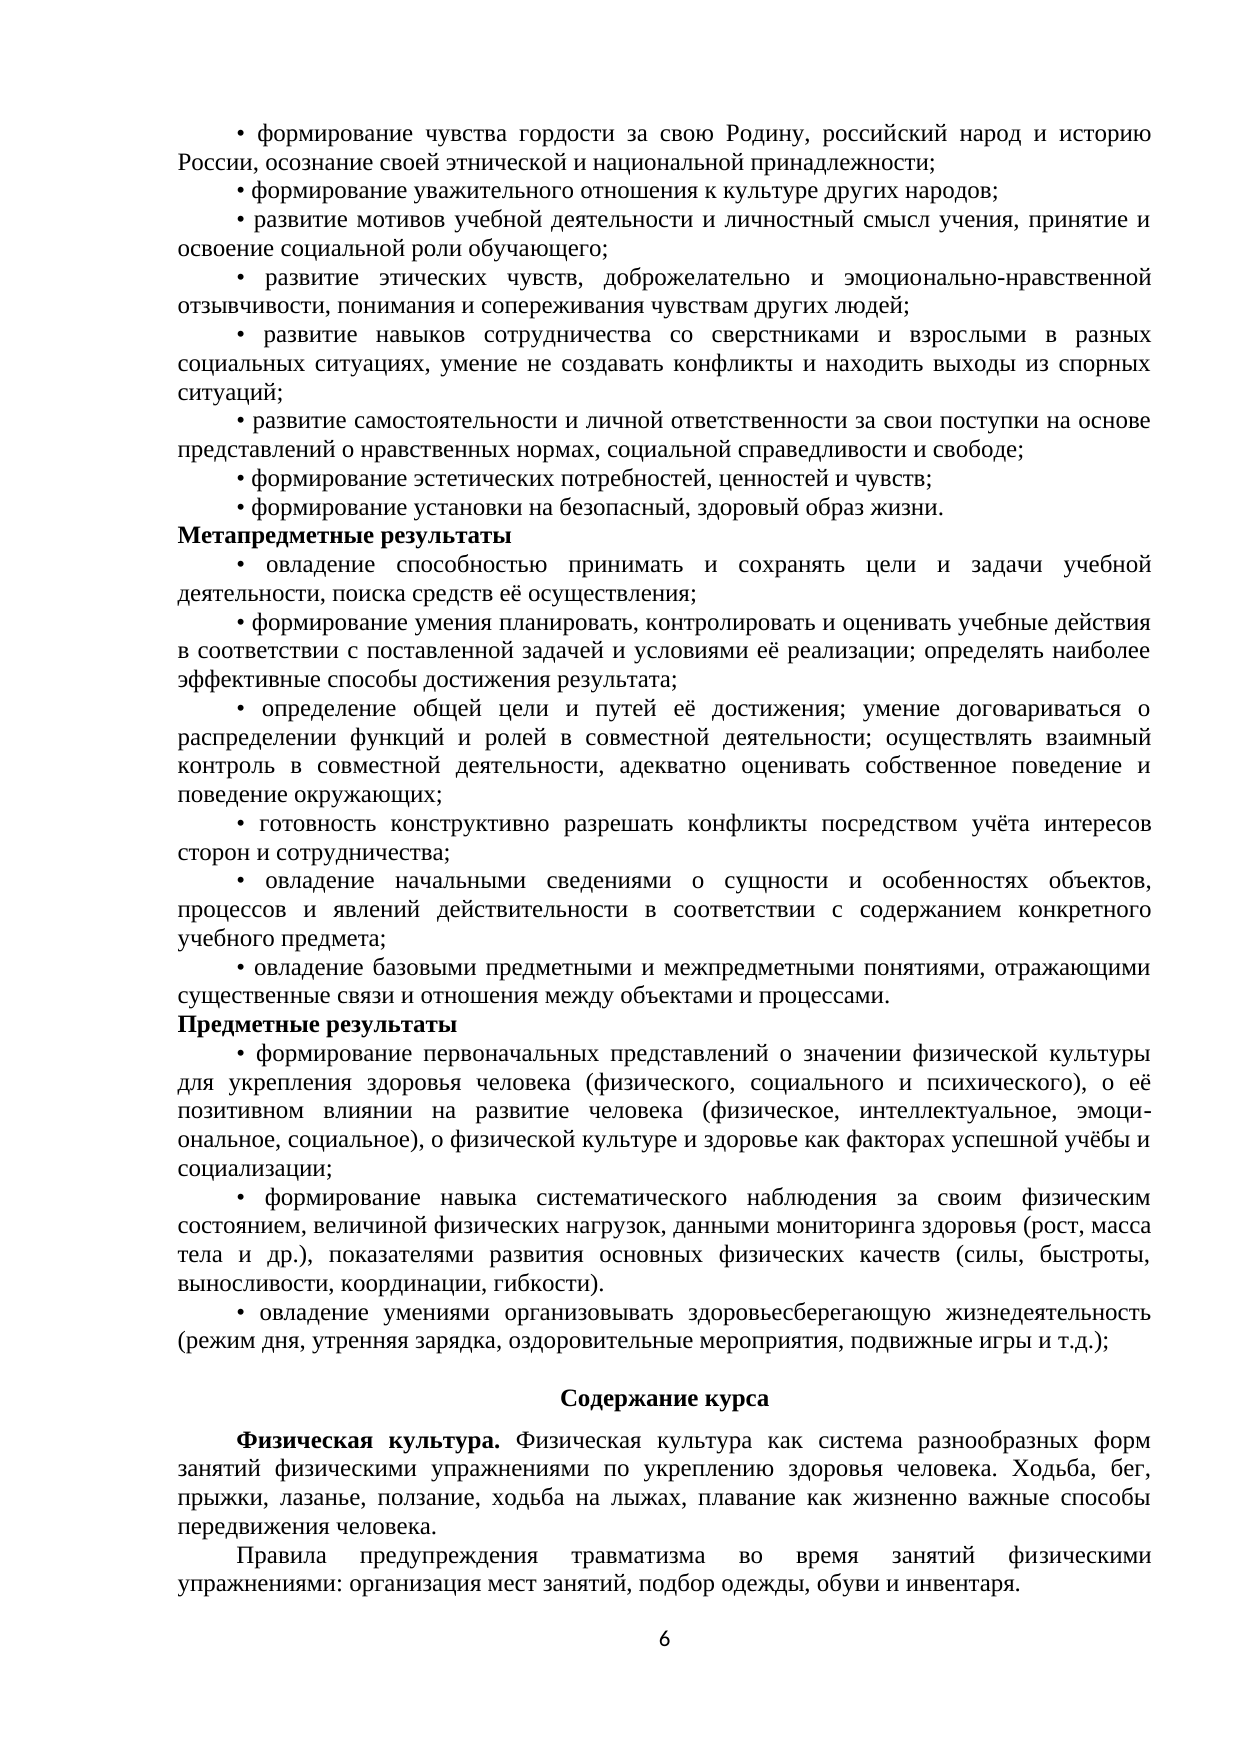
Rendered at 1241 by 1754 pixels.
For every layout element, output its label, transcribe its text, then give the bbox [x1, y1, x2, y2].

text Предметные результаты [177, 1009, 1152, 1038]
text • определение общей цели и путей её достижения; умение договариваться о распределении функций и ролей в совместной деятельности; осуществлять взаимный контроль в совместной деятельности, адекватно оценивать собственное поведение и поведение окружающих; [177, 693, 1152, 808]
text • развитие этических чувств, доброжелательно и эмоционально-нравственной отзывчивости, понимания и сопереживания чувствам других людей; [177, 262, 1152, 319]
text • готовность конструктивно разрешать конфликты посредством учёта интересов сторон и сотрудничества; [177, 808, 1152, 866]
text • формирование чувства гордости за свою Родину, российский народ и историю России, осознание своей этнической и национальной принадлежности; [177, 118, 1152, 176]
text Метапредметные результаты [177, 521, 1152, 549]
text • формирование уважительного отношения к культуре других народов; [177, 176, 1152, 204]
text • овладение способностью принимать и сохранять цели и задачи учебной деятельности, поиска средств её осуществления; [177, 549, 1152, 607]
text Содержание курса [177, 1383, 1152, 1412]
text Правила предупреждения травматизма во время занятий физическими упражнениями: организация мест занятий, подбор одежды, обуви и инвентаря. [177, 1540, 1152, 1597]
text • овладение начальными сведениями о сущности и особенностях объектов, процессов и явлений действительности в соответствии с содержанием конкретного учебного предмета; [177, 866, 1152, 952]
text • развитие мотивов учебной деятельности и личностный смысл учения, принятие и освоение социальной роли обучающего; [177, 204, 1152, 262]
text Физическая культура. Физическая культура как система разнообразных форм занятий физическими упражнениями по укреплению здоровья человека. Ходьба, бег, прыжки, лазанье, ползание, ходьба на лыжах, плавание как жизненно важные способы передвижения человека. [177, 1425, 1152, 1540]
text • развитие самостоятельности и личной ответственности за свои поступки на основе представлений о нравственных нормах, социальной справедливости и свободе; [177, 406, 1152, 463]
text • формирование первоначальных представлений о значении физической культуры для укрепления здоровья человека (физического, социального и психического), о её позитивном влиянии на развитие человека (физическое, интеллектуальное, эмоциональное, социальное), о физической культуре и здоровье как факторах успешной учёбы и социализации; [177, 1038, 1152, 1182]
text • овладение базовыми предметными и межпредметными понятиями, отражающими существенные связи и отношения между объектами и процессами. [177, 952, 1152, 1009]
text • формирование установки на безопасный, здоровый образ жизни. [177, 492, 1152, 521]
text • развитие навыков сотрудничества со сверстниками и взрослыми в разных социальных ситуациях, умение не создавать конфликты и находить выходы из спорных ситуаций; [177, 319, 1152, 406]
text • формирование умения планировать, контролировать и оценивать учебные действия в соответствии с поставленной задачей и условиями её реализации; определять наиболее эффективные способы достижения результата; [177, 607, 1152, 693]
text • формирование эстетических потребностей, ценностей и чувств; [177, 463, 1152, 492]
text • формирование навыка систематического наблюдения за своим физическим состоянием, величиной физических нагрузок, данными мониторинга здоровья (рост, масса тела и др.), показателями развития основных физических качеств (силы, быстроты, выносливости, координации, гибкости). [177, 1182, 1152, 1297]
text • овладение умениями организовывать здоровьесберегающую жизнедеятельность (режим дня, утренняя зарядка, оздоровительные мероприятия, подвижные игры и т.д.); [177, 1297, 1152, 1354]
